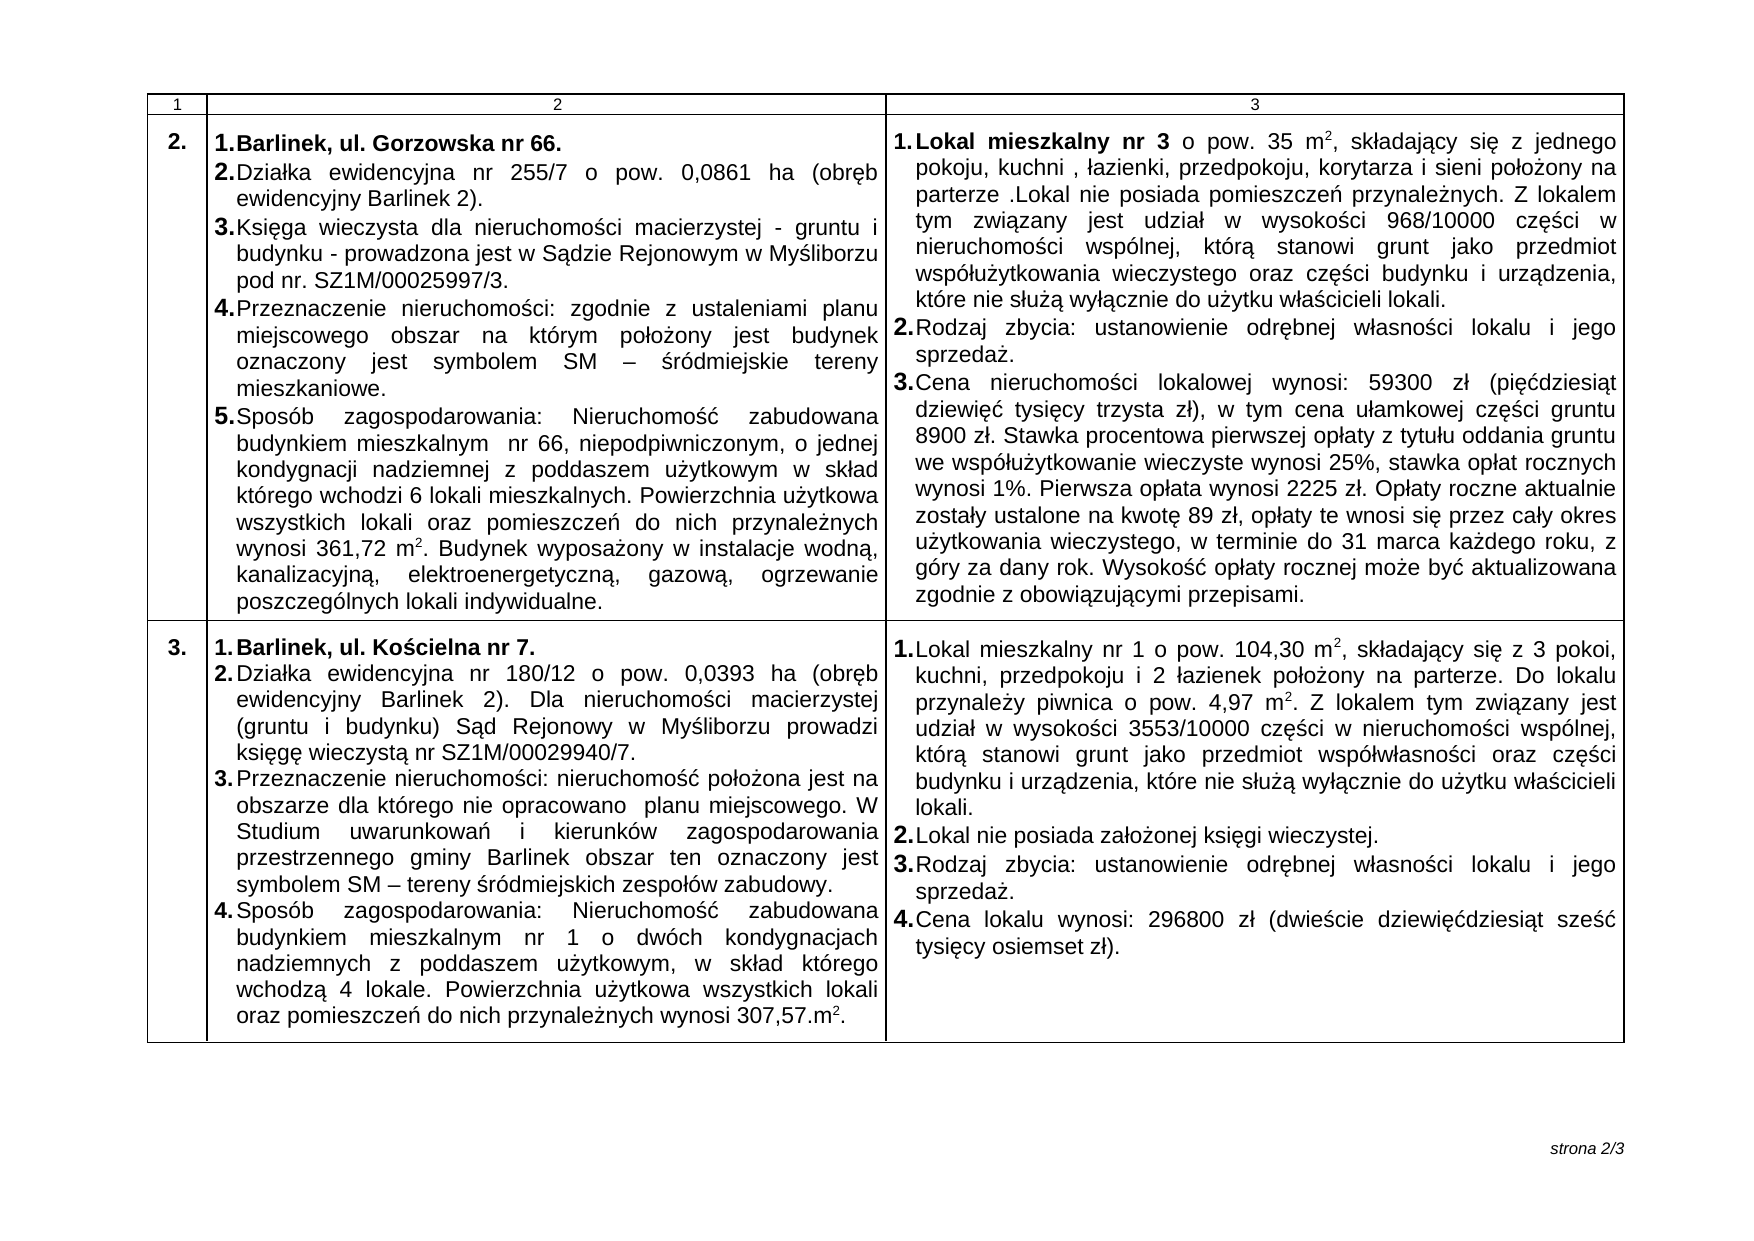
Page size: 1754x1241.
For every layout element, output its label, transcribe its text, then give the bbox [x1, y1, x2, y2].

table_cell 2. [148, 115, 206, 619]
table_cell Lokal mieszkalny nr 1 o pow. 104,30 m2, składający się z 3 pokoi, kuchni, przedpokoju i 2 łazienek położony na parterze. Do lokalu przynależy piwnica o pow. 4,97 m2. Z lokalem tym związany jest udział w wysokości 3553/10000 części w nieruchomości wspólnej, którą stanowi grunt jako przedmiot współwłasności oraz części budynku i urządzenia, które nie służą wyłącznie do użytku właścicieli lokali. Lokal nie posiada założonej księgi wieczystej. Rodzaj zbycia: ustanowienie odrębnej własności lokalu i jego sprzedaż. Cena lokalu wynosi: 296800 zł (dwieście dziewięćdziesiąt sześć tysięcy osiemset zł). [887, 621, 1623, 1041]
table_cell Lokal mieszkalny nr 3 o pow. 35 m2, składający się z jednego pokoju, kuchni , łazienki, przedpokoju, korytarza i sieni położony na parterze .Lokal nie posiada pomieszczeń przynależnych. Z lokalem tym związany jest udział w wysokości 968/10000 części w nieruchomości wspólnej, którą stanowi grunt jako przedmiot współużytkowania wieczystego oraz części budynku i urządzenia, które nie służą wyłącznie do użytku właścicieli lokali. Rodzaj zbycia: ustanowienie odrębnej własności lokalu i jego sprzedaż. Cena nieruchomości lokalowej wynosi: 59300 zł (pięćdziesiąt dziewięć tysięcy trzysta zł), w tym cena ułamkowej części gruntu 8900 zł. Stawka procentowa pierwszej opłaty z tytułu oddania gruntu we współużytkowanie wieczyste wynosi 25%, stawka opłat rocznych wynosi 1%. Pierwsza opłata wynosi 2225 zł. Opłaty roczne aktualnie zostały ustalone na kwotę 89 zł, opłaty te wnosi się przez cały okres użytkowania wieczystego, w terminie do 31 marca każdego roku, z góry za dany rok. Wysokość opłaty rocznej może być aktualizowana zgodnie z obowiązującymi przepisami. [887, 115, 1623, 619]
table_header 2 [208, 95, 885, 114]
table_header 3 [887, 95, 1623, 114]
text strona 2/3 [148, 1139, 1624, 1158]
table_header 1 [148, 95, 206, 114]
table_cell Barlinek, ul. Gorzowska nr 66. Działka ewidencyjna nr 255/7 o pow. 0,0861 ha (obręb ewidencyjny Barlinek 2). Księga wieczysta dla nieruchomości macierzystej - gruntu i budynku - prowadzona jest w Sądzie Rejonowym w Myśliborzu pod nr. SZ1M/00025997/3. Przeznaczenie nieruchomości: zgodnie z ustaleniami planu miejscowego obszar na którym położony jest budynek oznaczony jest symbolem SM – śródmiejskie tereny mieszkaniowe. Sposób zagospodarowania: Nieruchomość zabudowana budynkiem mieszkalnym nr 66, niepodpiwniczonym, o jednej kondygnacji nadziemnej z poddaszem użytkowym w skład którego wchodzi 6 lokali mieszkalnych. Powierzchnia użytkowa wszystkich lokali oraz pomieszczeń do nich przynależnych wynosi 361,72 m2. Budynek wyposażony w instalacje wodną, kanalizacyjną, elektroenergetyczną, gazową, ogrzewanie poszczególnych lokali indywidualne. [208, 115, 885, 619]
table_cell Barlinek, ul. Kościelna nr 7. Działka ewidencyjna nr 180/12 o pow. 0,0393 ha (obręb ewidencyjny Barlinek 2). Dla nieruchomości macierzystej (gruntu i budynku) Sąd Rejonowy w Myśliborzu prowadzi księgę wieczystą nr SZ1M/00029940/7. Przeznaczenie nieruchomości: nieruchomość położona jest na obszarze dla którego nie opracowano planu miejscowego. W Studium uwarunkowań i kierunków zagospodarowania przestrzennego gminy Barlinek obszar ten oznaczony jest symbolem SM – tereny śródmiejskich zespołów zabudowy. Sposób zagospodarowania: Nieruchomość zabudowana budynkiem mieszkalnym nr 1 o dwóch kondygnacjach nadziemnych z poddaszem użytkowym, w skład którego wchodzą 4 lokale. Powierzchnia użytkowa wszystkich lokali oraz pomieszczeń do nich przynależnych wynosi 307,57.m2. [208, 621, 885, 1041]
table_cell 3. [148, 621, 206, 1041]
